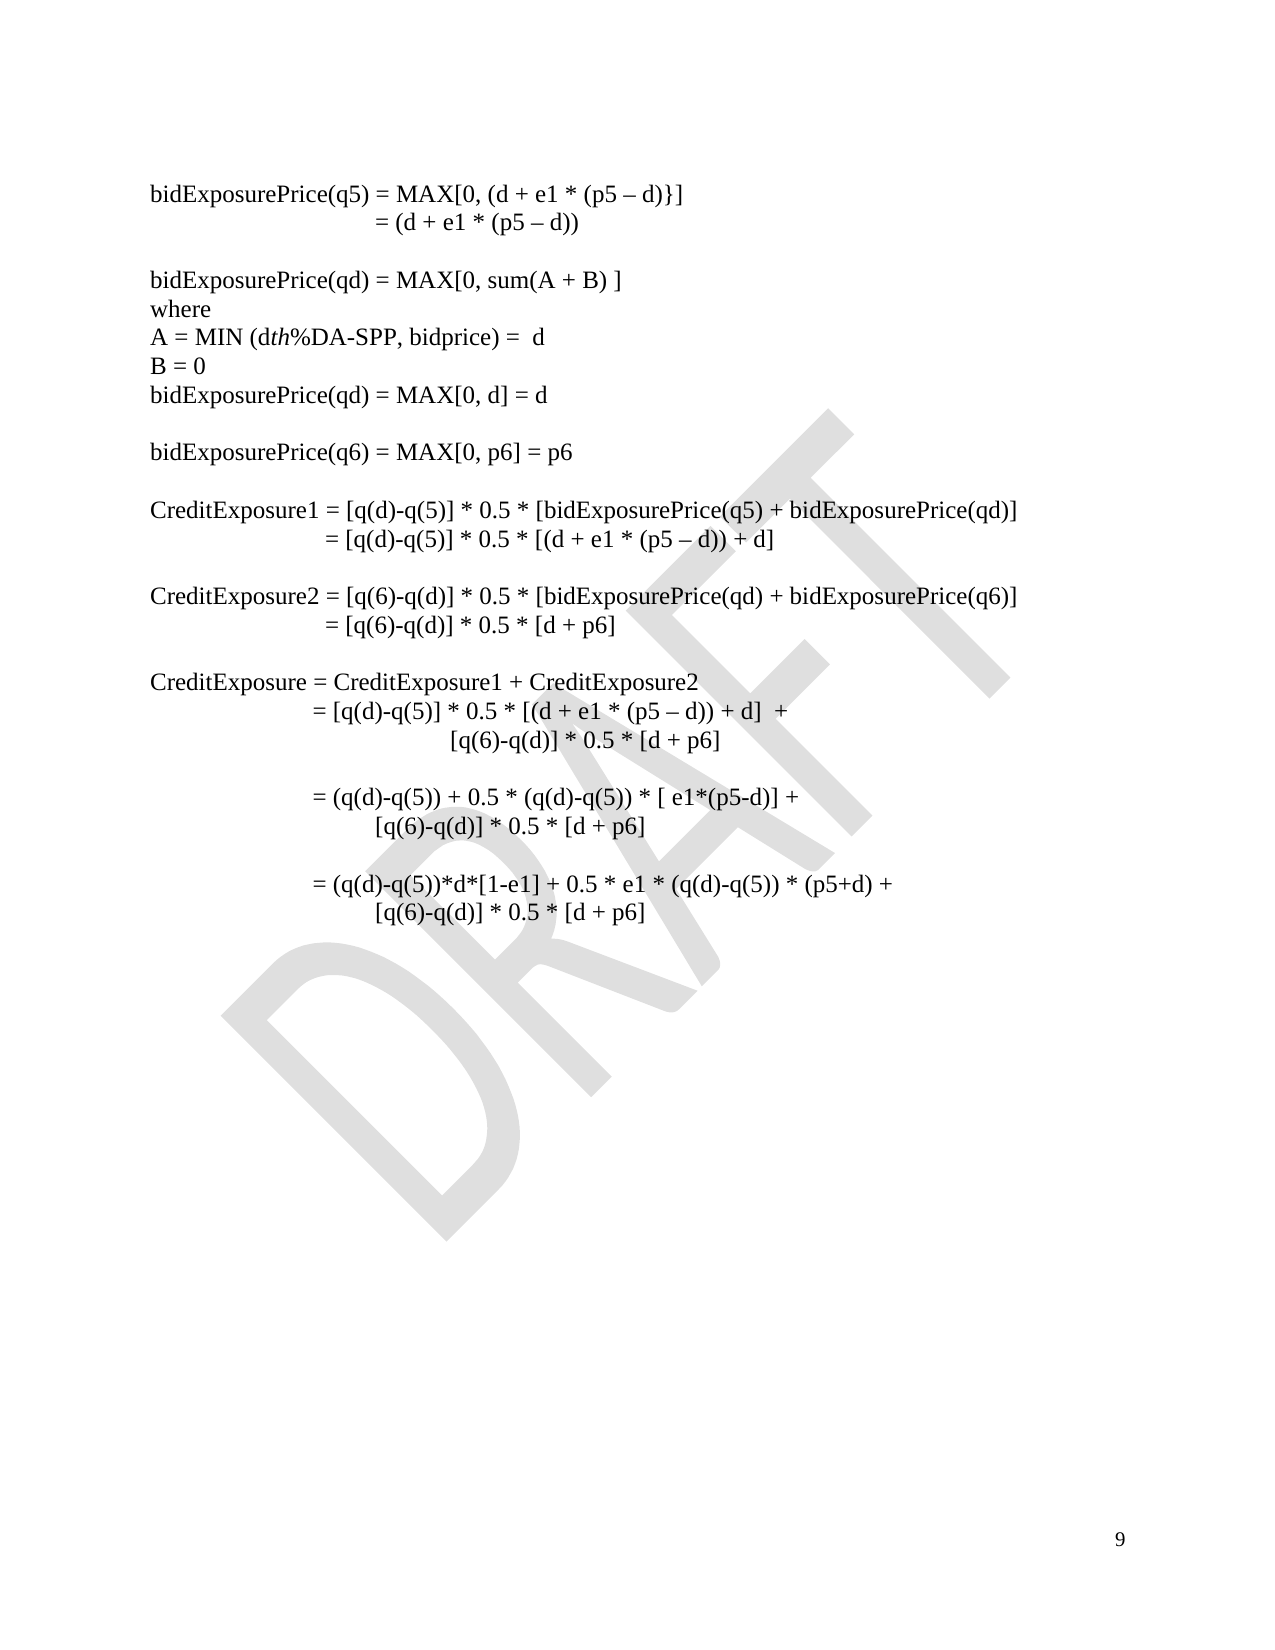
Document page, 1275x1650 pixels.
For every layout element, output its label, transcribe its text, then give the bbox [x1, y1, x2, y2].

text CreditExposure2 = [q(6)-q(d)] * 0.5 * [bidExposurePrice(qd) + bidExposurePrice(q6)] [150, 581, 1125, 610]
text where [150, 294, 1125, 322]
text = (q(d)-q(5))*d*[1-e1] + 0.5 * e1 * (q(d)-q(5)) * (p5+d) + [150, 869, 1125, 897]
text = [q(d)-q(5)] * 0.5 * [(d + e1 * (p5 – d)) + d] + [150, 696, 1125, 725]
text B = 0 [150, 351, 1125, 380]
text = [q(6)-q(d)] * 0.5 * [d + p6] [150, 610, 1125, 639]
text bidExposurePrice(qd) = MAX[0, sum(A + B) ] [150, 265, 1125, 294]
text = (q(d)-q(5)) + 0.5 * (q(d)-q(5)) * [ e1*(p5-d)] + [150, 782, 1125, 811]
text = (d + e1 * (p5 – d)) [150, 207, 1125, 236]
text bidExposurePrice(q5) = MAX[0, (d + e1 * (p5 – d)}] [150, 179, 1125, 207]
text [q(6)-q(d)] * 0.5 * [d + p6] [150, 811, 1125, 840]
text A = MIN (dth%DA-SPP, bidprice) = d [150, 322, 1125, 351]
text = [q(d)-q(5)] * 0.5 * [(d + e1 * (p5 – d)) + d] [150, 524, 1125, 552]
text bidExposurePrice(q6) = MAX[0, p6] = p6 [150, 437, 1125, 466]
text CreditExposure = CreditExposure1 + CreditExposure2 [150, 667, 1125, 696]
text [q(6)-q(d)] * 0.5 * [d + p6] [150, 725, 1125, 754]
text CreditExposure1 = [q(d)-q(5)] * 0.5 * [bidExposurePrice(q5) + bidExposurePrice(qd)] [150, 495, 1125, 524]
text bidExposurePrice(qd) = MAX[0, d] = d [150, 380, 1125, 409]
text [q(6)-q(d)] * 0.5 * [d + p6] [150, 897, 1125, 926]
